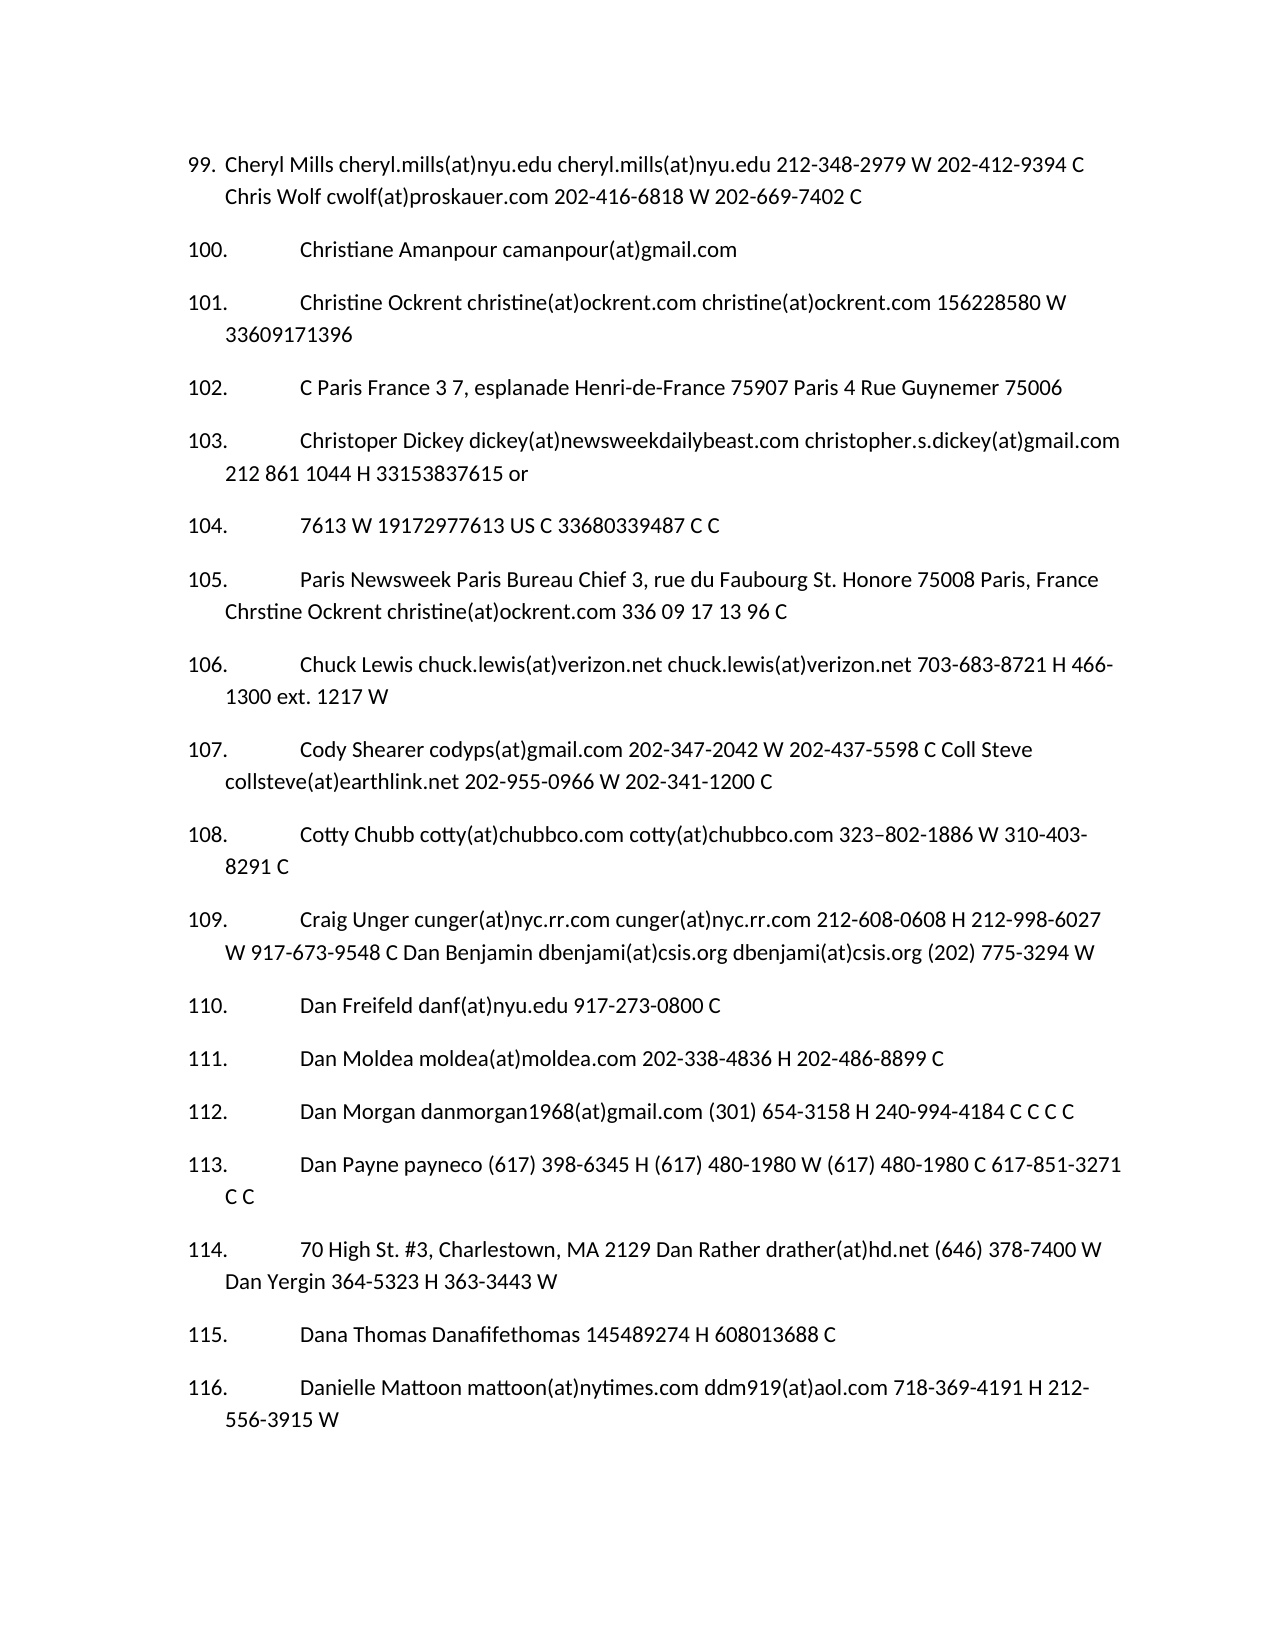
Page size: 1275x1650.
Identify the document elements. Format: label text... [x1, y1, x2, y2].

list Christine Ockrent christine(at)ockrent.com christine(at)ockrent.com 156228580 W 33609171396 [187, 288, 1125, 348]
list Danielle Mattoon mattoon(at)nytimes.com ddm919(at)aol.com 718-369-4191 H 212-556-3915 W [187, 1373, 1125, 1433]
list Dan Moldea moldea(at)moldea.com 202-338-4836 H 202-486-8899 C [187, 1044, 1125, 1072]
list Christoper Dickey dickey(at)newsweekdailybeast.com christopher.s.dickey(at)gmail.com 212 861 1044 H 33153837615 or [187, 426, 1125, 487]
list Cody Shearer codyps(at)gmail.com 202-347-2042 W 202-437-5598 C Coll Steve collsteve(at)earthlink.net 202-955-0966 W 202-341-1200 C [187, 735, 1125, 795]
list Dan Freifeld danf(at)nyu.edu 917-273-0800 C [187, 991, 1125, 1019]
list Paris Newsweek Paris Bureau Chief 3, rue du Faubourg St. Honore 75008 Paris, France Chrstine Ockrent christine(at)ockrent.com 336 09 17 13 96 C [187, 565, 1125, 625]
list Cotty Chubb cotty(at)chubbco.com cotty(at)chubbco.com 323–802-1886 W 310-403-8291 C [187, 820, 1125, 881]
list Chuck Lewis chuck.lewis(at)verizon.net chuck.lewis(at)verizon.net 703-683-8721 H 466-1300 ext. 1217 W [187, 650, 1125, 710]
list C Paris France 3 7, esplanade Henri-de-France 75907 Paris 4 Rue Guynemer 75006 [187, 373, 1125, 401]
list Craig Unger cunger(at)nyc.rr.com cunger(at)nyc.rr.com 212-608-0608 H 212-998-6027 W 917-673-9548 C Dan Benjamin dbenjami(at)csis.org dbenjami(at)csis.org (202) 775-3294 W [187, 906, 1125, 966]
list 70 High St. #3, Charlestown, MA 2129 Dan Rather drather(at)hd.net (646) 378-7400 W Dan Yergin 364-5323 H 363-3443 W [187, 1235, 1125, 1295]
list Dan Payne payneco (617) 398-6345 H (617) 480-1980 W (617) 480-1980 C 617-851-3271 C C [187, 1150, 1125, 1210]
list Christiane Amanpour camanpour(at)gmail.com [187, 235, 1125, 263]
list Dan Morgan danmorgan1968(at)gmail.com (301) 654-3158 H 240-994-4184 C C C C [187, 1097, 1125, 1125]
list 7613 W 19172977613 US C 33680339487 C C [187, 512, 1125, 540]
list Cheryl Mills cheryl.mills(at)nyu.edu cheryl.mills(at)nyu.edu 212-348-2979 W 202-412-9394 C Chris Wolf cwolf(at)proskauer.com 202-416-6818 W 202-669-7402 C [187, 150, 1125, 210]
list Dana Thomas Danafifethomas 145489274 H 608013688 C [187, 1320, 1125, 1348]
